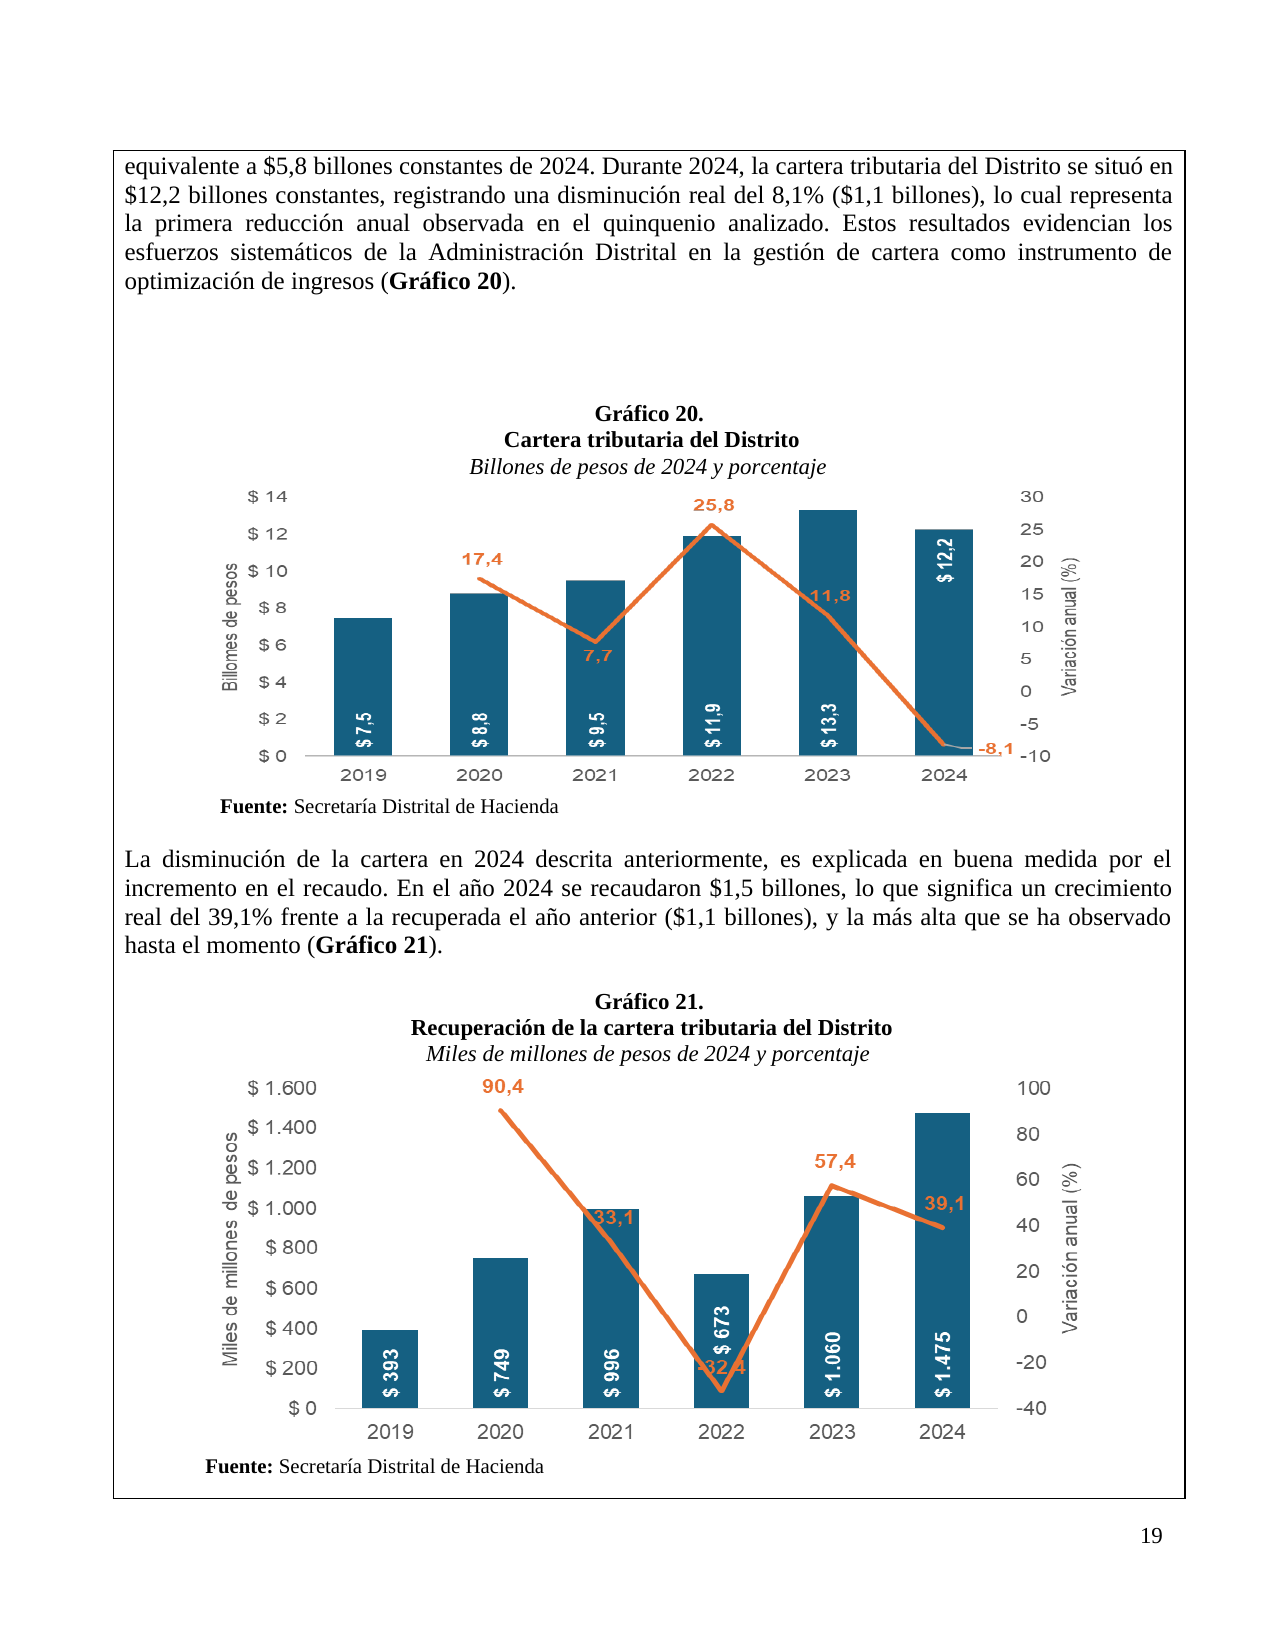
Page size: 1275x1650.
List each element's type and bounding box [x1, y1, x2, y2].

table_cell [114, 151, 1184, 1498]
picture [191, 479, 1107, 794]
picture [191, 1066, 1107, 1455]
